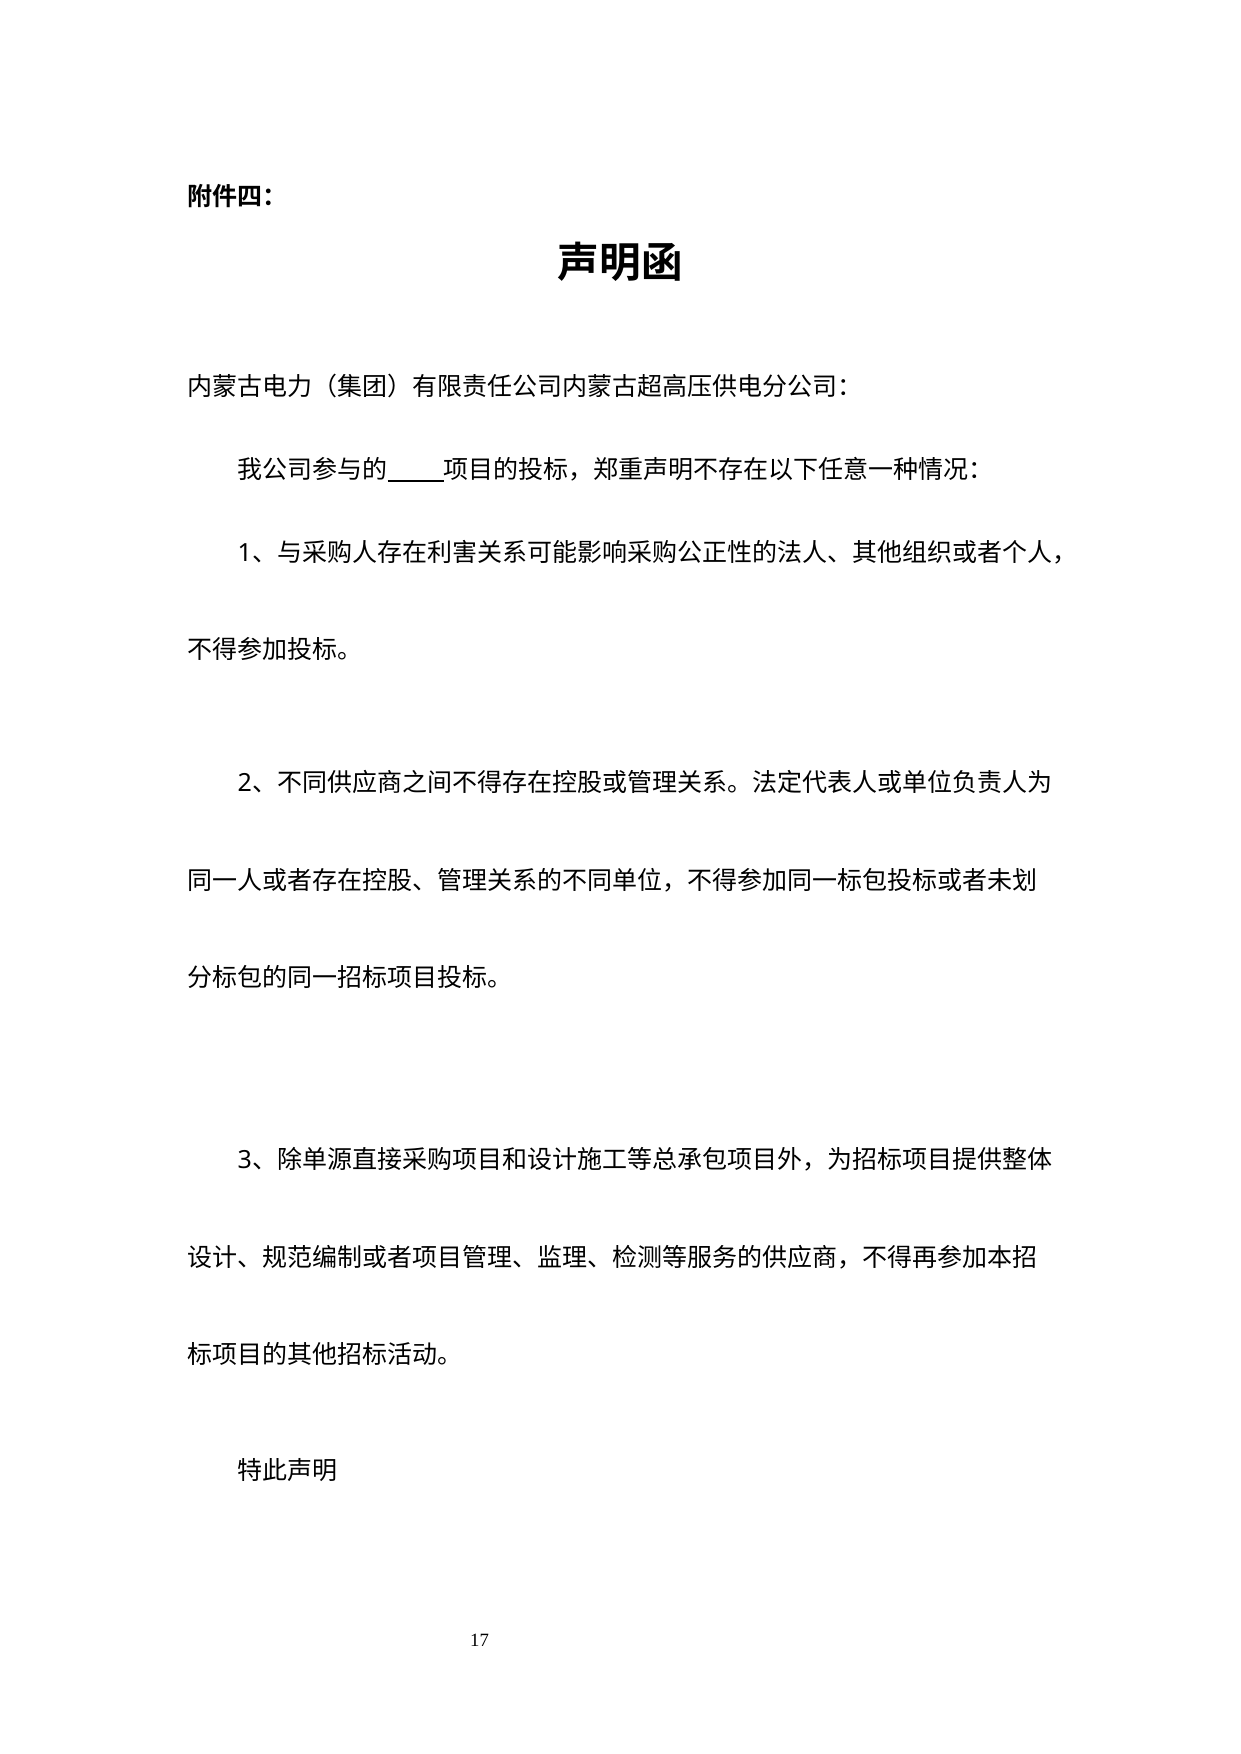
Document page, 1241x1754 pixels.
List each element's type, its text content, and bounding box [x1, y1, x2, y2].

text 2、不同供应商之间不得存在控股或管理关系。法定代表人或单位负责人为同一人或者存在控股、管理关系的不同单位，不得参加同一标包投标或者未划分标包的同一招标项目投标。 [187, 748, 1053, 1008]
text 3、除单源直接采购项目和设计施工等总承包项目外，为招标项目提供整体设计、规范编制或者项目管理、监理、检测等服务的供应商，不得再参加本招标项目的其他招标活动。 [187, 1125, 1053, 1385]
text 附件四： [187, 162, 1053, 227]
text 声明函 [187, 227, 1053, 292]
text 我公司参与的 项目的投标，郑重声明不存在以下任意一种情况： [187, 435, 1066, 500]
text 内蒙古电力（集团）有限责任公司内蒙古超高压供电分公司： [187, 352, 1053, 417]
text 特此声明 [187, 1436, 1053, 1501]
text 1、与采购人存在利害关系可能影响采购公正性的法人、其他组织或者个人，不得参加投标。 [187, 518, 1053, 681]
